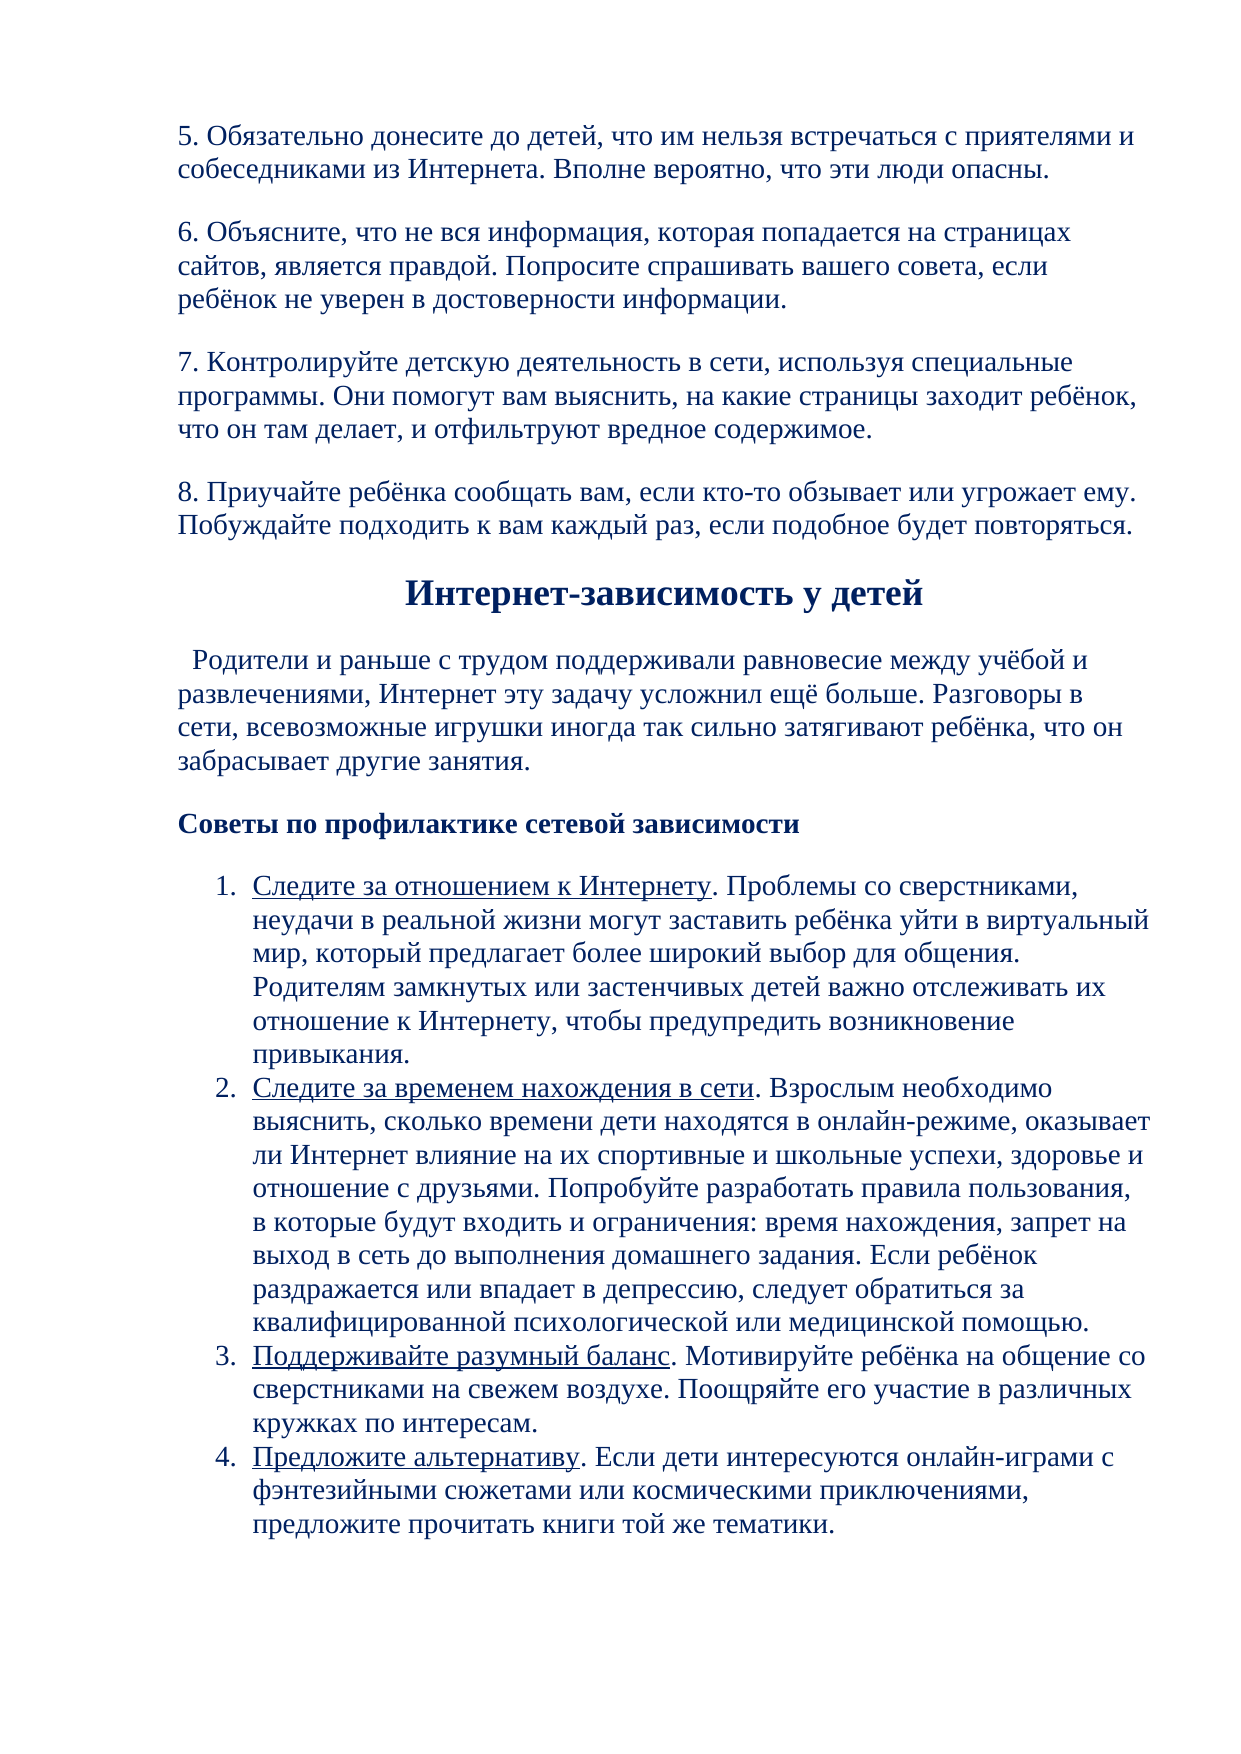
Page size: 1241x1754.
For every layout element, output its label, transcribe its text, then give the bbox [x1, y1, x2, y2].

list Следите за временем нахождения в сети. Взрослым необходимо выяснить, сколько времени дети находятся в онлайн-режиме, оказывает ли Интернет влияние на их спортивные и школьные успехи, здоровье и отношение с друзьями. Попробуйте разработать правила пользования, в которые будут входить и ограничения: время нахождения, запрет на выход в сеть до выполнения домашнего задания. Если ребёнок раздражается или впадает в депрессию, следует обратиться за квалифицированной психологической или медицинской помощью. [215, 1070, 1152, 1338]
list Предложите альтернативу. Если дети интересуются онлайн-играми с фэнтезийными сюжетами или космическими приключениями, предложите прочитать книги той же тематики. [215, 1439, 1152, 1539]
text Советы по профилактике сетевой зависимости [177, 806, 1152, 839]
text 5. Обязательно донесите до детей, что им нельзя встречаться с приятелями и собеседниками из Интернета. Вполне вероятно, что эти люди опасны. [177, 118, 1152, 185]
text Родители и раньше с трудом поддерживали равновесие между учёбой и развлечениями, Интернет эту задачу усложнил ещё больше. Разговоры в сети, всевозможные игрушки иногда так сильно затягивают ребёнка, что он забрасывает другие занятия. [177, 642, 1152, 777]
list Следите за отношением к Интернету. Проблемы со сверстниками, неудачи в реальной жизни могут заставить ребёнка уйти в виртуальный мир, который предлагает более широкий выбор для общения. Родителям замкнутых или застенчивых детей важно отслеживать их отношение к Интернету, чтобы предупредить возникновение привыкания. [215, 868, 1152, 1070]
list Поддерживайте разумный баланс. Мотивируйте ребёнка на общение со сверстниками на свежем воздухе. Поощряйте его участие в различных кружках по интересам. [215, 1338, 1152, 1439]
text Интернет-зависимость у детей [177, 570, 1152, 613]
text 6. Объясните, что не вся информация, которая попадается на страницах сайтов, является правдой. Попросите спрашивать вашего совета, если ребёнок не уверен в достоверности информации. [177, 214, 1152, 315]
text 8. Приучайте ребёнка сообщать вам, если кто-то обзывает или угрожает ему. Побуждайте подходить к вам каждый раз, если подобное будет повторяться. [177, 474, 1152, 541]
text 7. Контролируйте детскую деятельность в сети, используя специальные программы. Они помогут вам выяснить, на какие страницы заходит ребёнок, что он там делает, и отфильтруют вредное содержимое. [177, 344, 1152, 445]
